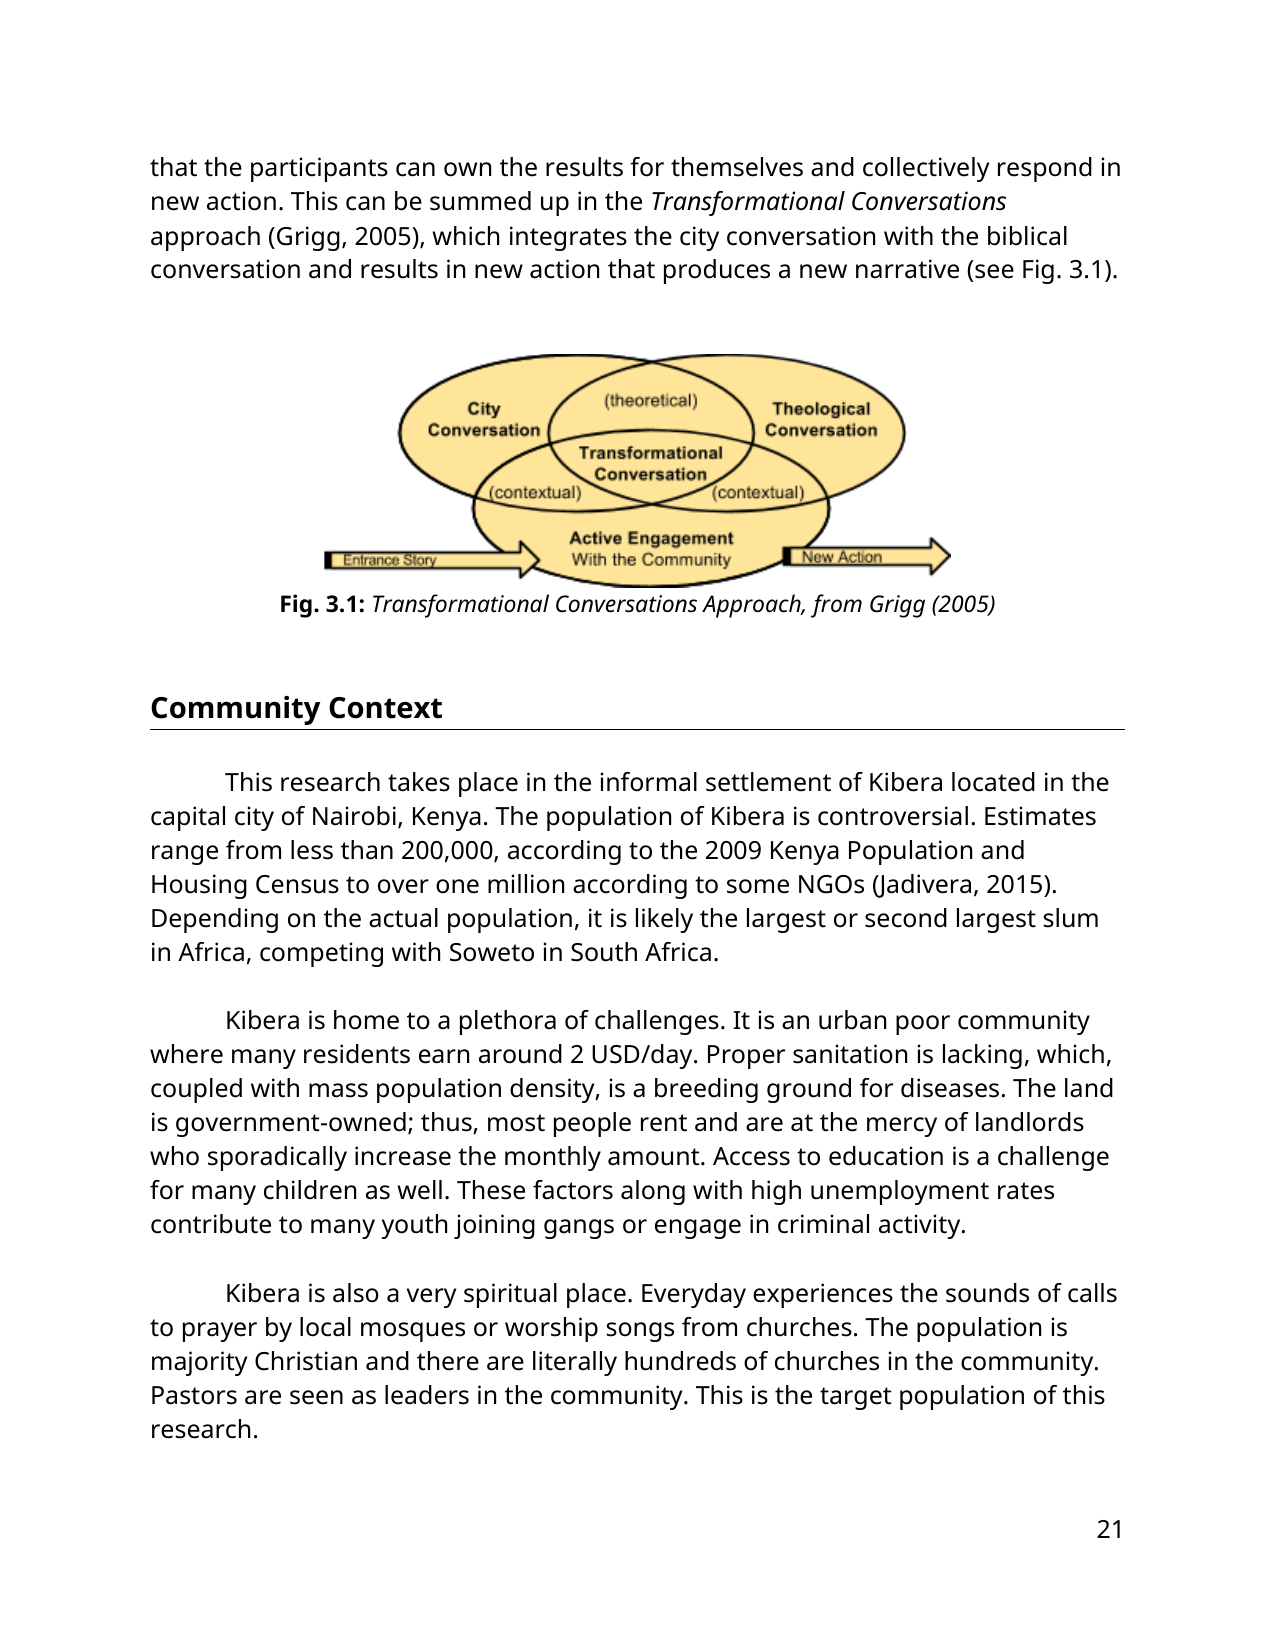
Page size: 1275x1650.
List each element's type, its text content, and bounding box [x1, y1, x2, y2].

text Community Context [150, 687, 1125, 729]
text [150, 150, 1125, 286]
text This research takes place in the informal settlement of Kibera located in the capital city of Nairobi, Kenya. The population of Kibera is controversial. Estimates range from less than 200,000, according to the 2009 Kenya Population and Housing Census to over one million according to some NGOs (Jadivera, 2015). Depending on the actual population, it is likely the largest or second largest slum in Africa, competing with Soweto in South Africa. [150, 764, 1125, 969]
text Kibera is also a very spiritual place. Everyday experiences the sounds of calls to prayer by local mosques or worship songs from churches. The population is majority Christian and there are literally hundreds of churches in the community. Pastors are seen as leaders in the community. This is the target population of this research. [150, 1275, 1125, 1446]
picture [324, 354, 951, 588]
text Kibera is home to a plethora of challenges. It is an urban poor community where many residents earn around 2 USD/day. Proper sanitation is lacking, which, coupled with mass population density, is a breeding ground for diseases. The land is government-owned; thus, most people rent and are at the mercy of landlords who sporadically increase the monthly amount. Access to education is a challenge for many children as well. These factors along with high unemployment rates contribute to many youth joining gangs or engage in criminal activity. [150, 1003, 1125, 1241]
text Fig. 3.1: Transformational Conversations Approach, from Grigg (2005) [150, 588, 1125, 619]
